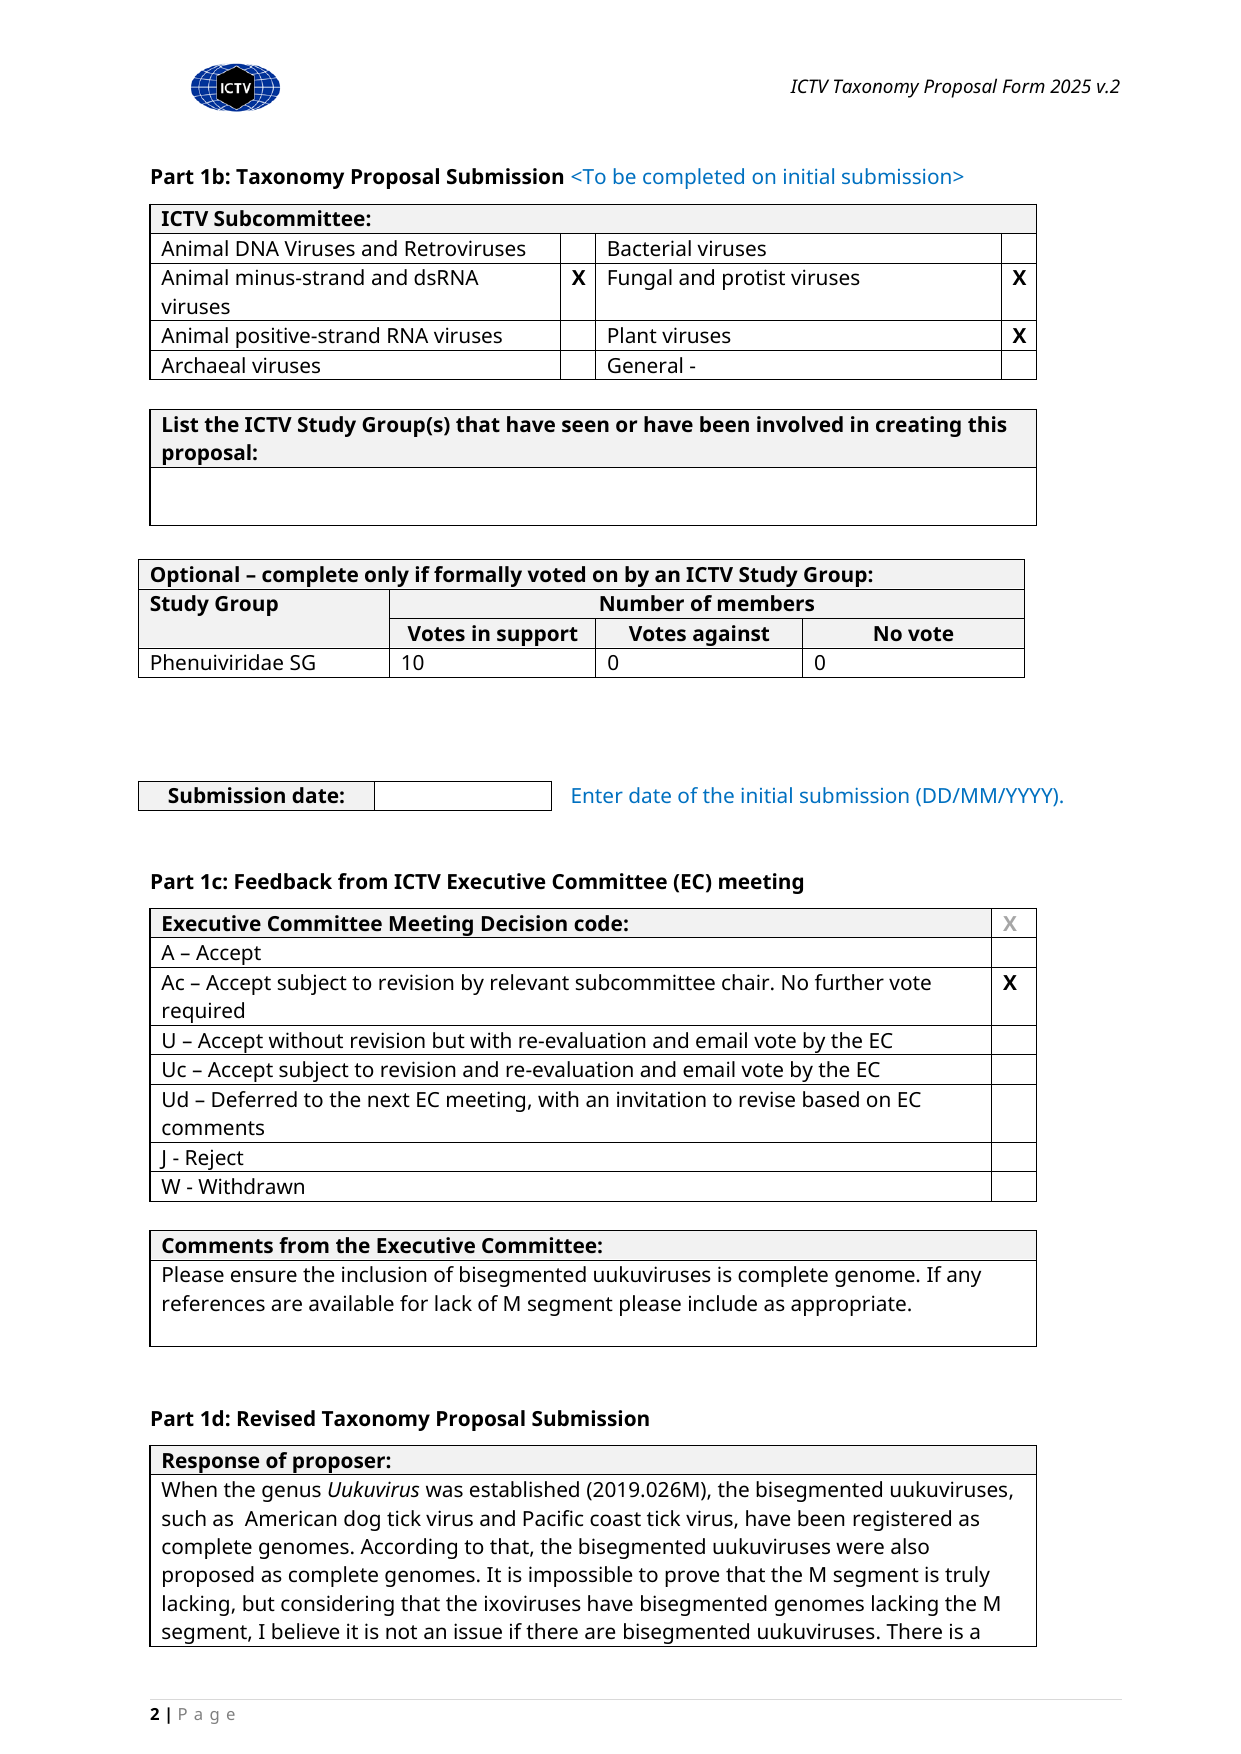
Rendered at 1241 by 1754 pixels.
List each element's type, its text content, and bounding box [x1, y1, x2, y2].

table_cell No vote [803, 619, 1024, 647]
table_cell X [1002, 321, 1036, 350]
table_cell A – Accept [151, 938, 991, 967]
table_cell J - Reject [151, 1143, 991, 1171]
text Part 1b: Taxonomy Proposal Submission <To be completed on initial submission> [150, 162, 1122, 191]
table_cell Fungal and protist viruses [596, 264, 1001, 320]
table_header Submission date: [139, 782, 374, 810]
table_cell 0 [803, 649, 1024, 677]
table_cell Animal minus-strand and dsRNA viruses [151, 264, 560, 320]
table_header Executive Committee Meeting Decision code: [151, 909, 991, 937]
table_cell [1002, 351, 1036, 379]
table_header ICTV Subcommittee: [151, 205, 1036, 233]
table_cell [561, 234, 595, 262]
table_cell Votes against [596, 619, 802, 647]
table_cell [992, 1143, 1036, 1171]
table_cell Votes in support [390, 619, 595, 647]
table_cell [1002, 234, 1036, 262]
table_cell X [992, 968, 1036, 1025]
table_header List the ICTV Study Group(s) that have seen or have been involved in creating this proposal: [151, 410, 1036, 467]
text Part 1c: Feedback from ICTV Executive Committee (EC) meeting [150, 867, 1036, 895]
table_cell Bacterial viruses [596, 234, 1001, 262]
table_cell Archaeal viruses [151, 351, 560, 379]
table_cell General - [596, 351, 1001, 379]
table_cell Number of members [390, 590, 1024, 618]
text Enter date of the initial submission (DD/MM/YYYY). [552, 782, 1122, 810]
table_cell X [561, 264, 595, 320]
table_cell Uc – Accept subject to revision and re-evaluation and email vote by the EC [151, 1055, 991, 1084]
table_cell Plant viruses [596, 321, 1001, 350]
table_cell [561, 351, 595, 379]
table_cell Ud – Deferred to the next EC meeting, with an invitation to revise based on EC comments [151, 1085, 991, 1142]
table_cell X [1002, 264, 1036, 320]
table_header Comments from the Executive Committee: [151, 1231, 1036, 1259]
table_cell Animal DNA Viruses and Retroviruses [151, 234, 560, 262]
table_cell [992, 1172, 1036, 1201]
table_cell Study Group [139, 590, 389, 647]
picture [190, 56, 282, 113]
table_cell Phenuiviridae SG [139, 649, 389, 677]
table_cell [151, 468, 1036, 524]
table_cell U – Accept without revision but with re-evaluation and email vote by the EC [151, 1026, 991, 1054]
table_cell Animal positive-strand RNA viruses [151, 321, 560, 350]
table_cell 0 [596, 649, 802, 677]
table_header [375, 782, 551, 810]
table_cell [992, 1055, 1036, 1084]
table_header X [992, 909, 1036, 937]
table_cell [561, 321, 595, 350]
table_cell Ac – Accept subject to revision by relevant subcommittee chair. No further vote required [151, 968, 991, 1025]
table_cell Please ensure the inclusion of bisegmented uukuviruses is complete genome. If any references are available for lack of M segment please include as appropriate. [151, 1261, 1036, 1346]
table_cell [992, 1085, 1036, 1142]
table_cell W - Withdrawn [151, 1172, 991, 1201]
table_cell [992, 1026, 1036, 1054]
table_cell [992, 938, 1036, 967]
table_header Response of proposer: [151, 1446, 1036, 1474]
table_header Optional – complete only if formally voted on by an ICTV Study Group: [139, 560, 1024, 588]
table_cell 10 [390, 649, 595, 677]
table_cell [151, 1475, 1036, 1646]
text Part 1d: Revised Taxonomy Proposal Submission [150, 1404, 1122, 1432]
